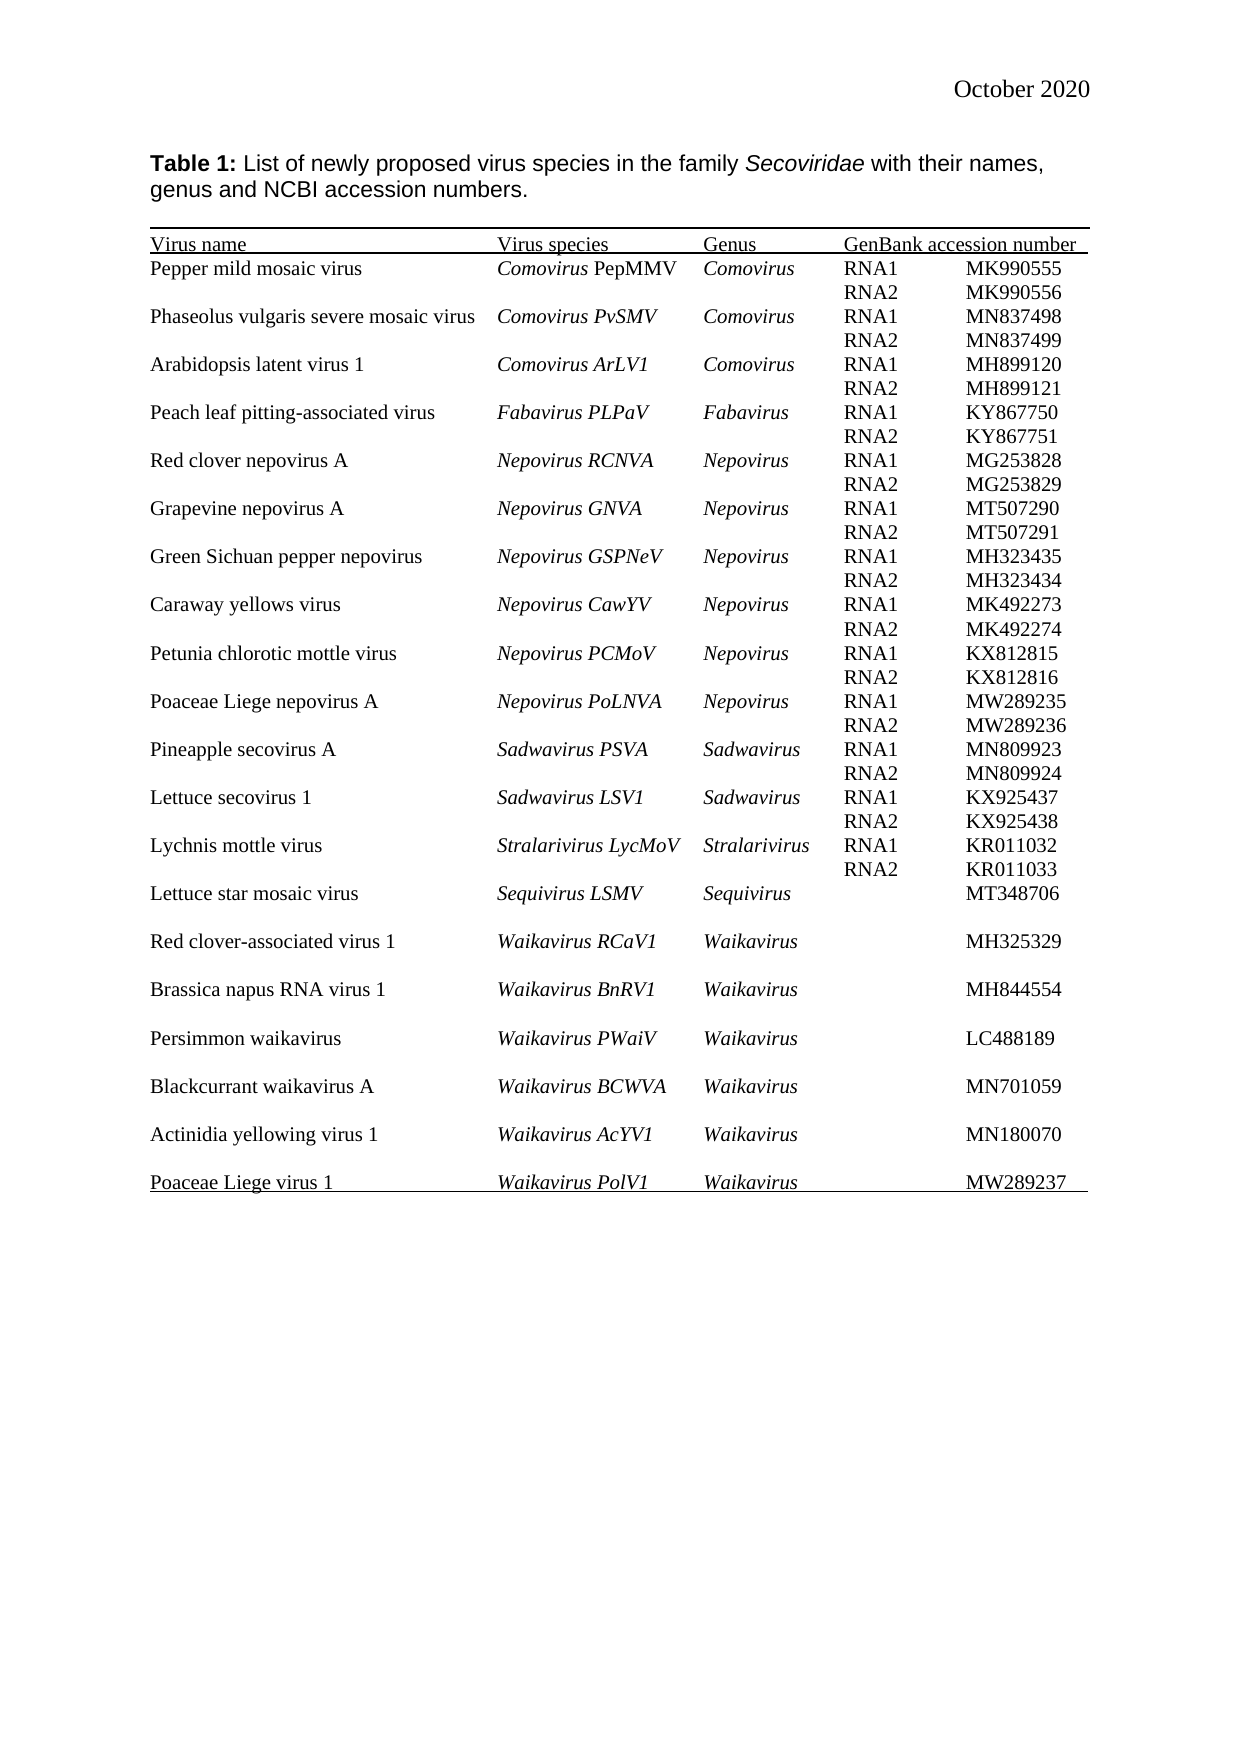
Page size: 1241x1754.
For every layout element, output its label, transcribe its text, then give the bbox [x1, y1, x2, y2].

text Poaceae Liege nepovirus A Nepovirus PoLNVA Nepovirus RNA1 MW289235 [150, 689, 1090, 713]
text Lettuce star mosaic virus Sequivirus LSMV Sequivirus MT348706 [150, 881, 1090, 905]
text Petunia chlorotic mottle virus Nepovirus PCMoV Nepovirus RNA1 KX812815 [150, 641, 1090, 664]
text Phaseolus vulgaris severe mosaic virus Comovirus PvSMV Comovirus RNA1 MN837498 [150, 304, 1090, 328]
text RNA2 KR011033 [150, 857, 1090, 881]
text Green Sichuan pepper nepovirus Nepovirus GSPNeV Nepovirus RNA1 MH323435 [150, 544, 1090, 568]
text RNA2 KY867751 [150, 424, 1090, 448]
text RNA2 MG253829 [150, 472, 1090, 496]
text RNA2 KX925438 [150, 809, 1090, 833]
text Actinidia yellowing virus 1 Waikavirus AcYV1 Waikavirus MN180070 [150, 1122, 1090, 1146]
text Lychnis mottle virus Stralarivirus LycMoV Stralarivirus RNA1 KR011032 [150, 833, 1090, 857]
text RNA2 MN809924 [150, 761, 1090, 785]
text Peach leaf pitting-associated virus Fabavirus PLPaV Fabavirus RNA1 KY867750 [150, 400, 1090, 424]
text RNA2 MT507291 [150, 520, 1090, 544]
text RNA2 KX812816 [150, 664, 1090, 689]
text Grapevine nepovirus A Nepovirus GNVA Nepovirus RNA1 MT507290 [150, 496, 1090, 520]
text Poaceae Liege virus 1 Waikavirus PolV1 Waikavirus MW289237 [150, 1170, 1090, 1194]
text Persimmon waikavirus Waikavirus PWaiV Waikavirus LC488189 [150, 1026, 1090, 1049]
text Arabidopsis latent virus 1 Comovirus ArLV1 Comovirus RNA1 MH899120 [150, 352, 1090, 376]
text Pepper mild mosaic virus Comovirus PepMMV Comovirus RNA1 MK990555 [150, 256, 1090, 279]
text RNA2 MK492274 [150, 616, 1090, 641]
text Red clover-associated virus 1 Waikavirus RCaV1 Waikavirus MH325329 [150, 929, 1090, 953]
text RNA2 MH323434 [150, 568, 1090, 592]
text RNA2 MN837499 [150, 328, 1090, 352]
text Pineapple secovirus A Sadwavirus PSVA Sadwavirus RNA1 MN809923 [150, 737, 1090, 761]
text Brassica napus RNA virus 1 Waikavirus BnRV1 Waikavirus MH844554 [150, 977, 1090, 1001]
text RNA2 MH899121 [150, 376, 1090, 400]
text Virus name Virus species Genus GenBank accession number [150, 231, 1090, 256]
text Red clover nepovirus A Nepovirus RCNVA Nepovirus RNA1 MG253828 [150, 448, 1090, 472]
text Blackcurrant waikavirus A Waikavirus BCWVA Waikavirus MN701059 [150, 1074, 1090, 1098]
text RNA2 MW289236 [150, 713, 1090, 737]
text Lettuce secovirus 1 Sadwavirus LSV1 Sadwavirus RNA1 KX925437 [150, 785, 1090, 809]
text Table 1: List of newly proposed virus species in the family Secoviridae with their names, genus and NCBI accession numbers. [150, 150, 1090, 203]
text Caraway yellows virus Nepovirus CawYV Nepovirus RNA1 MK492273 [150, 592, 1090, 616]
text RNA2 MK990556 [150, 279, 1090, 304]
